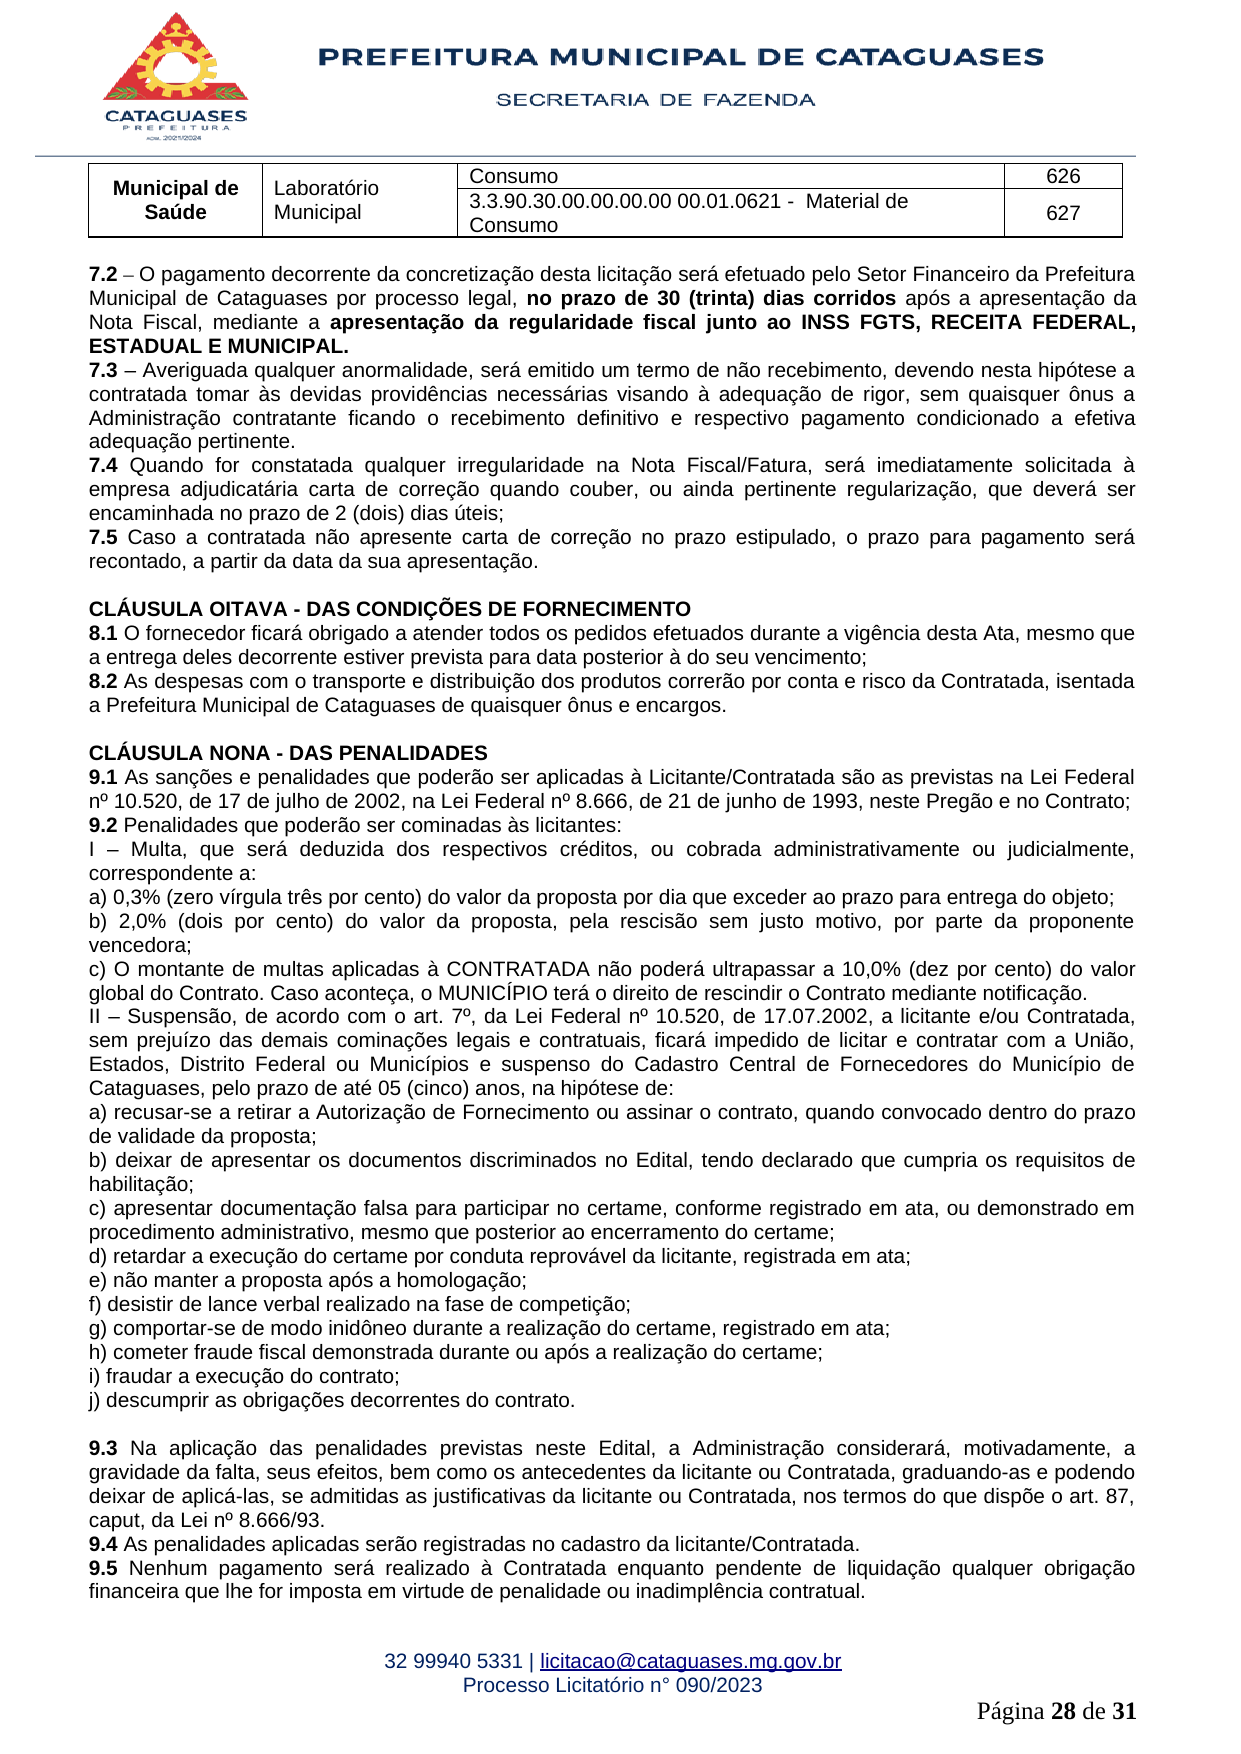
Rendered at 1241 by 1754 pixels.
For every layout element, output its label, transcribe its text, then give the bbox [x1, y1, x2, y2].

text b) deixar de apresentar os documentos discriminados no Edital, tendo declarado que cumpria os requisitos de habilitação; [89, 1148, 1137, 1196]
text II – Suspensão, de acordo com o art. 7º, da Lei Federal nº 10.520, de 17.07.2002, a licitante e/ou Contratada, sem prejuízo das demais cominações legais e contratuais, ficará impedido de licitar e contratar com a União, Estados, Distrito Federal ou Municípios e suspenso do Cadastro Central de Fornecedores do Município de Cataguases, pelo prazo de até 05 (cinco) anos, na hipótese de: [89, 1004, 1137, 1100]
text b) 2,0% (dois por cento) do valor da proposta, pela rescisão sem justo motivo, por parte da proponente vencedora; [89, 908, 1137, 956]
text i) fraudar a execução do contrato; [89, 1364, 1137, 1388]
text c) O montante de multas aplicadas à CONTRATADA não poderá ultrapassar a 10,0% (dez por cento) do valor global do Contrato. Caso aconteça, o MUNICÍPIO terá o direito de rescindir o Contrato mediante notificação. [89, 956, 1137, 1004]
text 9.2 Penalidades que poderão ser cominadas às licitantes: [89, 813, 1137, 837]
text d) retardar a execução do certame por conduta reprovável da licitante, registrada em ata; [89, 1244, 1137, 1268]
text CLÁUSULA NONA - DAS PENALIDADES [89, 741, 1137, 765]
text 9.5 Nenhum pagamento será realizado à Contratada enquanto pendente de liquidação qualquer obrigação financeira que lhe for imposta em virtude de penalidade ou inadimplência contratual. [89, 1555, 1137, 1603]
text I – Multa, que será deduzida dos respectivos créditos, ou cobrada administrativamente ou judicialmente, correspondente a: [89, 837, 1137, 884]
text 9.4 As penalidades aplicadas serão registradas no cadastro da licitante/Contratada. [89, 1531, 1137, 1555]
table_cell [89, 164, 262, 236]
text h) cometer fraude fiscal demonstrada durante ou após a realização do certame; [89, 1340, 1137, 1364]
text 7.2 – O pagamento decorrente da concretização desta licitação será efetuado pelo Setor Financeiro da Prefeitura Municipal de Cataguases por processo legal, no prazo de 30 (trinta) dias corridos após a apresentação da Nota Fiscal, mediante a apresentação da regularidade fiscal junto ao INSS FGTS, RECEITA FEDERAL, ESTADUAL E MUNICIPAL. [89, 261, 1137, 357]
text 8.1 O fornecedor ficará obrigado a atender todos os pedidos efetuados durante a vigência desta Ata, mesmo que a entrega deles decorrente estiver prevista para data posterior à do seu vencimento; [89, 621, 1137, 669]
text 7.3 – Averiguada qualquer anormalidade, será emitido um termo de não recebimento, devendo nesta hipótese a contratada tomar às devidas providências necessárias visando à adequação de rigor, sem quaisquer ônus a Administração contratante ficando o recebimento definitivo e respectivo pagamento condicionado a efetiva adequação pertinente. [89, 357, 1137, 453]
text CLÁUSULA OITAVA - DAS CONDIÇÕES DE FORNECIMENTO [89, 597, 1137, 621]
text f) desistir de lance verbal realizado na fase de competição; [89, 1292, 1137, 1316]
text j) descumprir as obrigações decorrentes do contrato. [89, 1388, 1137, 1412]
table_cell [458, 164, 1004, 187]
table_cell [263, 164, 457, 236]
text 7.5 Caso a contratada não apresente carta de correção no prazo estipulado, o prazo para pagamento será recontado, a partir da data da sua apresentação. [89, 525, 1137, 573]
table_cell 627 [1005, 189, 1122, 236]
text g) comportar-se de modo inidôneo durante a realização do certame, registrado em ata; [89, 1316, 1137, 1340]
text 8.2 As despesas com o transporte e distribuição dos produtos correrão por conta e risco da Contratada, isentada a Prefeitura Municipal de Cataguases de quaisquer ônus e encargos. [89, 669, 1137, 717]
text e) não manter a proposta após a homologação; [89, 1268, 1137, 1292]
text 7.4 Quando for constatada qualquer irregularidade na Nota Fiscal/Fatura, será imediatamente solicitada à empresa adjudicatária carta de correção quando couber, ou ainda pertinente regularização, que deverá ser encaminhada no prazo de 2 (dois) dias úteis; [89, 453, 1137, 525]
text 9.3 Na aplicação das penalidades previstas neste Edital, a Administração considerará, motivadamente, a gravidade da falta, seus efeitos, bem como os antecedentes da licitante ou Contratada, graduando-as e podendo deixar de aplicá-las, se admitidas as justificativas da licitante ou Contratada, nos termos do que dispõe o art. 87, caput, da Lei nº 8.666/93. [89, 1436, 1137, 1531]
table_cell 3.3.90.30.00.00.00.00 00.01.0621 - Material de Consumo [458, 189, 1004, 236]
text a) 0,3% (zero vírgula três por cento) do valor da proposta por dia que exceder ao prazo para entrega do objeto; [89, 884, 1137, 908]
text c) apresentar documentação falsa para participar no certame, conforme registrado em ata, ou demonstrado em procedimento administrativo, mesmo que posterior ao encerramento do certame; [89, 1196, 1137, 1244]
table_cell 626 [1005, 164, 1122, 187]
text 9.1 As sanções e penalidades que poderão ser aplicadas à Licitante/Contratada são as previstas na Lei Federal nº 10.520, de 17 de julho de 2002, na Lei Federal nº 8.666, de 21 de junho de 1993, neste Pregão e no Contrato; [89, 765, 1137, 813]
text a) recusar-se a retirar a Autorização de Fornecimento ou assinar o contrato, quando convocado dentro do prazo de validade da proposta; [89, 1100, 1137, 1148]
picture [35, 0, 1136, 184]
